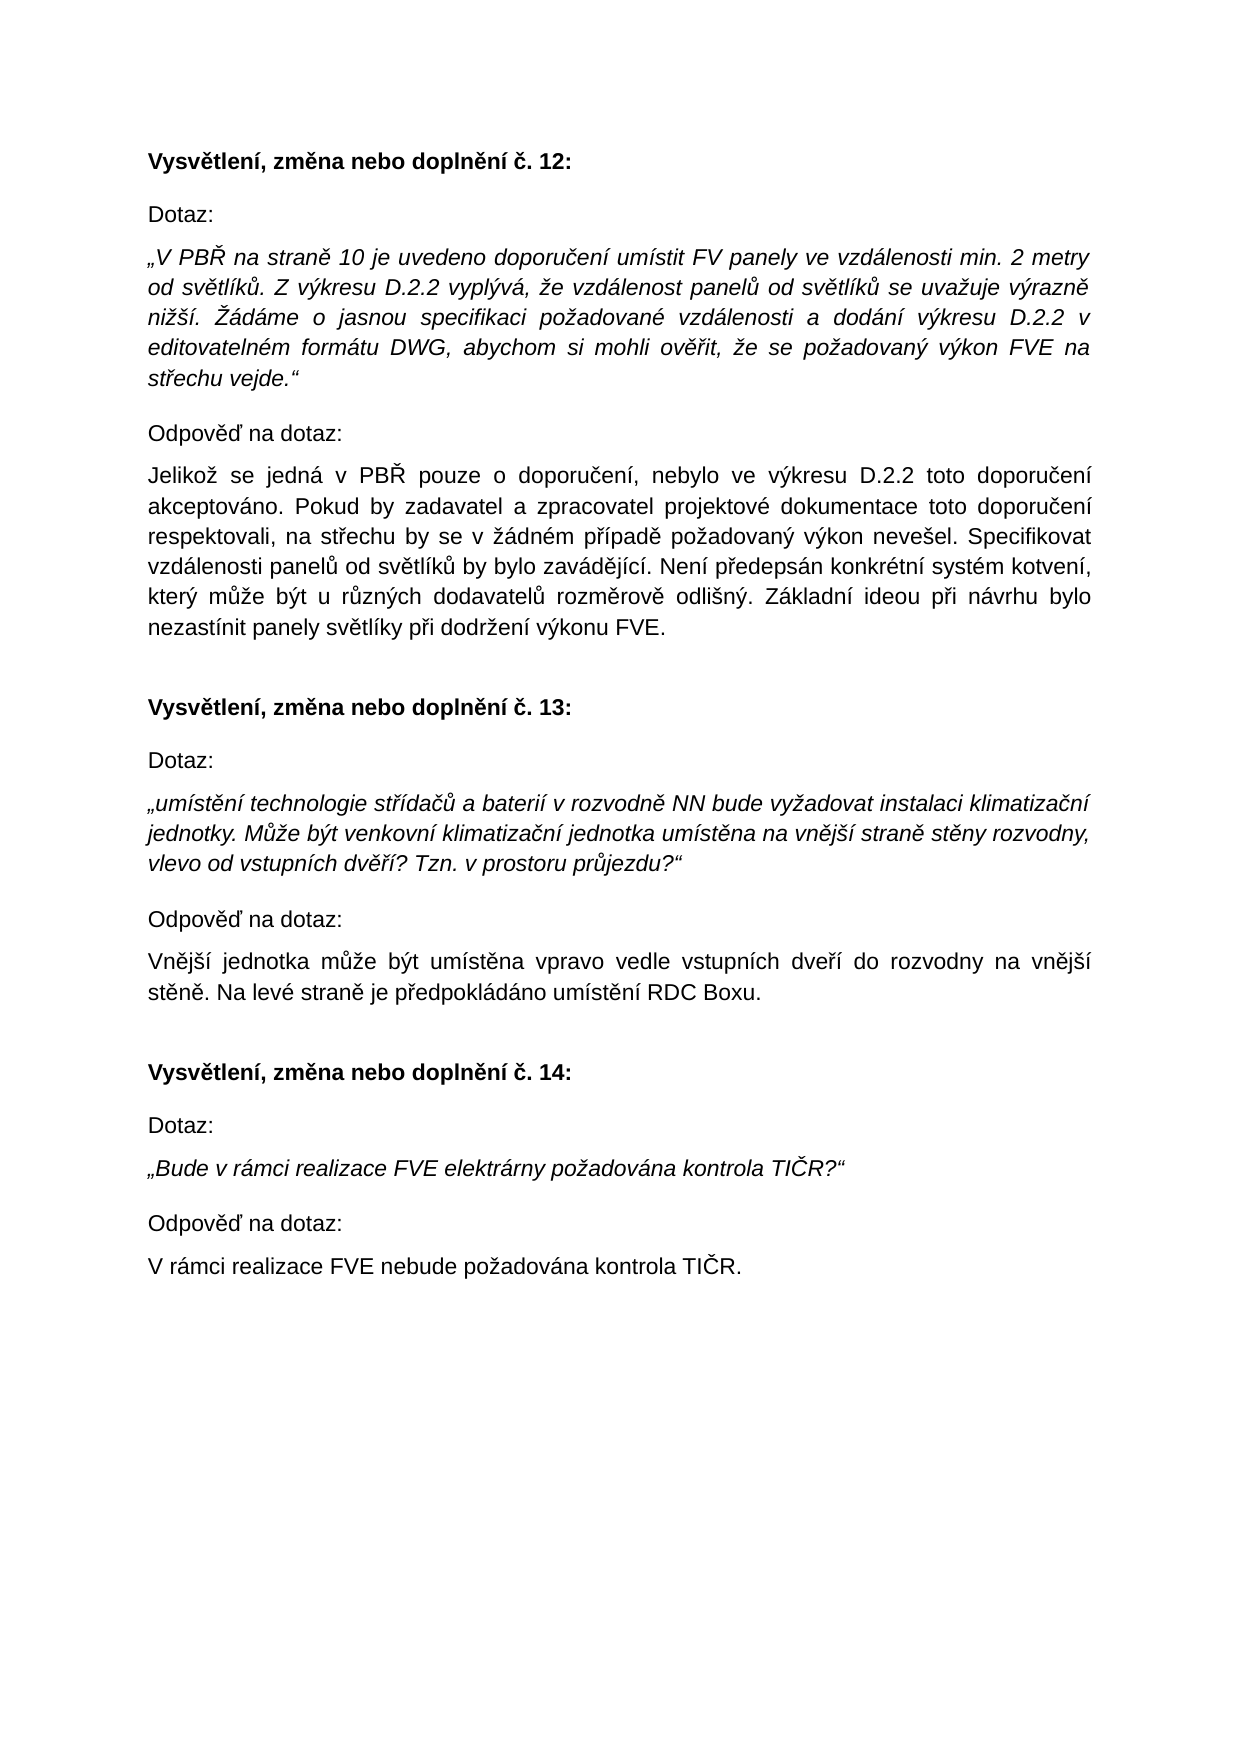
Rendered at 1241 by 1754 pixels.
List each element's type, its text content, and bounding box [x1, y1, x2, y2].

text Vysvětlení, změna nebo doplnění č. 12: [148, 148, 1093, 174]
text V rámci realizace FVE nebude požadována kontrola TIČR. [148, 1253, 1093, 1279]
text Vysvětlení, změna nebo doplnění č. 14: [148, 1059, 1093, 1085]
text „umístění technologie střídačů a baterií v rozvodně NN bude vyžadovat instalaci klimatizační jednotky. Může být venkovní klimatizační jednotka umístěna na vnější straně stěny rozvodny, vlevo od vstupních dvěří? Tzn. v prostoru průjezdu?“ [148, 790, 1093, 877]
text Odpověď na dotaz: [148, 1210, 1093, 1236]
text Dotaz: [148, 201, 1093, 227]
text Odpověď na dotaz: [148, 420, 1093, 446]
text Dotaz: [148, 747, 1093, 773]
text Jelikož se jedná v PBŘ pouze o doporučení, nebylo ve výkresu D.2.2 toto doporučení akceptováno. Pokud by zadavatel a zpracovatel projektové dokumentace toto doporučení respektovali, na střechu by se v žádném případě požadovaný výkon nevešel. Specifikovat vzdálenosti panelů od světlíků by bylo zavádějící. Není předepsán konkrétní systém kotvení, který může být u různých dodavatelů rozměrově odlišný. Základní ideou při návrhu bylo nezastínit panely světlíky při dodržení výkonu FVE. [148, 462, 1093, 640]
text Vnější jednotka může být umístěna vpravo vedle vstupních dveří do rozvodny na vnější stěně. Na levé straně je předpokládáno umístění RDC Boxu. [148, 948, 1093, 1005]
text „Bude v rámci realizace FVE elektrárny požadována kontrola TIČR?“ [148, 1155, 1093, 1181]
text Dotaz: [148, 1112, 1093, 1138]
text „V PBŘ na straně 10 je uvedeno doporučení umístit FV panely ve vzdálenosti min. 2 metry od světlíků. Z výkresu D.2.2 vyplývá, že vzdálenost panelů od světlíků se uvažuje výrazně nižší. Žádáme o jasnou specifikaci požadované vzdálenosti a dodání výkresu D.2.2 v editovatelném formátu DWG, abychom si mohli ověřit, že se požadovaný výkon FVE na střechu vejde.“ [148, 244, 1093, 391]
text Vysvětlení, změna nebo doplnění č. 13: [148, 694, 1093, 720]
text Odpověď na dotaz: [148, 906, 1093, 932]
